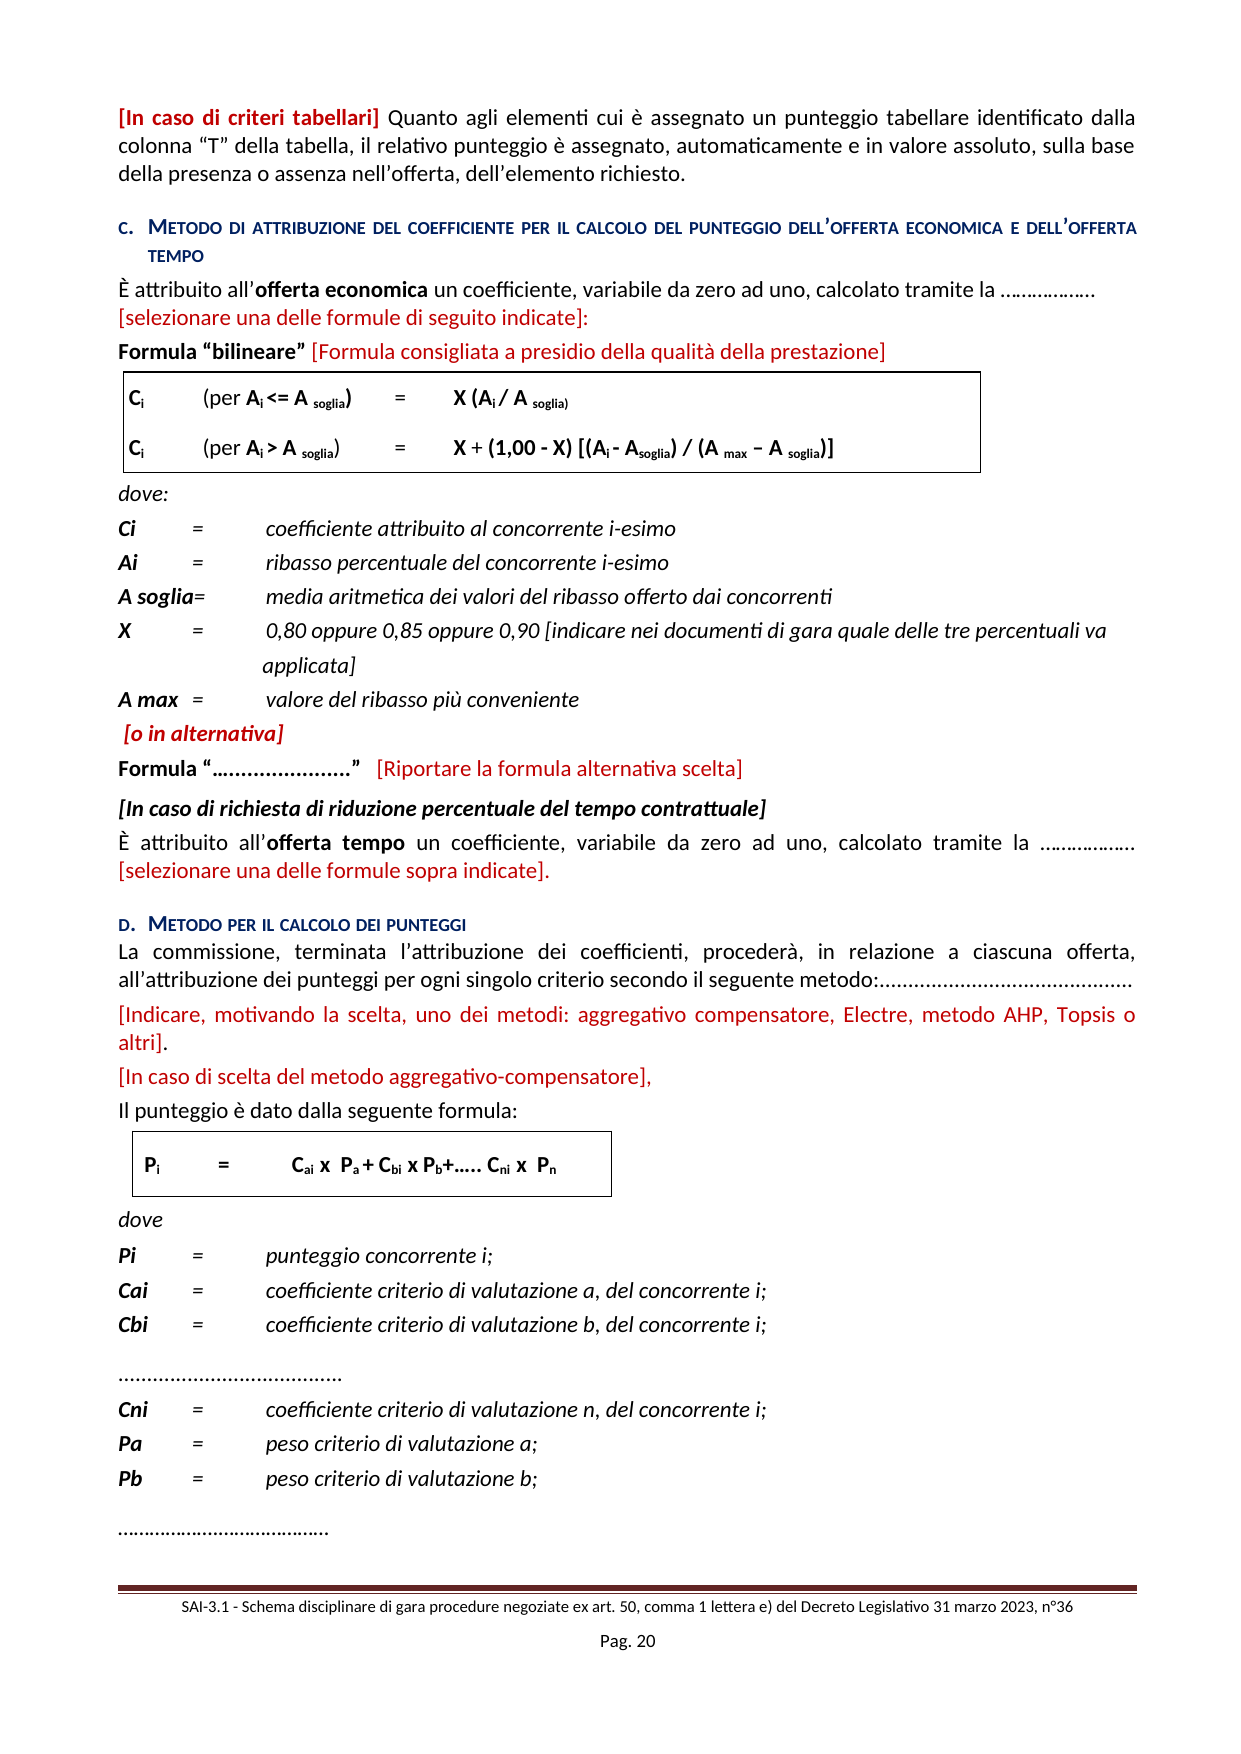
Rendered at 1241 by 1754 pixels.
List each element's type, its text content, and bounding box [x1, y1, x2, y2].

text La commissione, terminata l’attribuzione dei coefficienti, procederà, in relazione a ciascuna offerta, all’attribuzione dei punteggi per ogni singolo criterio secondo il seguente metodo:............................................ [118, 937, 1137, 993]
text Ai = ribasso percentuale del concorrente i-esimo [118, 548, 1137, 576]
text Pi = punteggio concorrente i; [118, 1241, 1137, 1269]
table_header (per Ai <= A soglia) [198, 373, 389, 422]
table_cell = [390, 422, 448, 472]
text Ci = coefficiente attribuito al concorrente i-esimo [118, 514, 1137, 542]
text dove [118, 1205, 1137, 1233]
table_header X (Ai / A soglia) [449, 373, 980, 422]
text È attribuito all’offerta economica un coefficiente, variabile da zero ad uno, calcolato tramite la ……………… [selezionare una delle formule di seguito indicate]: [118, 275, 1137, 331]
table_header Pi = Cai x Pa + Cbi x Pb+….. Cni x Pn [133, 1132, 611, 1196]
text Pb = peso criterio di valutazione b; [118, 1464, 1137, 1492]
table_cell X + (1,00 - X) [(Ai - Asoglia) / (A max – A soglia)] [449, 422, 980, 472]
text X = 0,80 oppure 0,85 oppure 0,90 [indicare nei documenti di gara quale delle tre percentuali va [118, 617, 1137, 644]
text ....................................... [118, 1359, 1137, 1387]
table_cell Ci [124, 422, 198, 472]
text Cai = coefficiente criterio di valutazione a, del concorrente i; [118, 1276, 1137, 1304]
text Formula “bilineare” [Formula consigliata a presidio della qualità della prestazione] [118, 337, 1137, 365]
text Il punteggio è dato dalla seguente formula: [118, 1096, 1137, 1124]
table_header Ci [124, 373, 198, 422]
table_header = [390, 373, 448, 422]
list Metodo di attribuzione del coefficiente per il calcolo del punteggio dell’offerta economica e dell’offerta tempo [118, 212, 1137, 268]
text A soglia= media aritmetica dei valori del ribasso offerto dai concorrenti [118, 582, 1137, 610]
list Metodo per il calcolo dei punteggi [118, 909, 1137, 937]
text [In caso di richiesta di riduzione percentuale del tempo contrattuale] [118, 794, 1137, 822]
text [Indicare, motivando la scelta, uno dei metodi: aggregativo compensatore, Electre, metodo AHP, Topsis o altri]. [118, 1000, 1137, 1056]
text [o in alternativa] [118, 719, 1137, 747]
text dove: [118, 479, 1137, 507]
text A max = valore del ribasso più conveniente [118, 685, 1137, 713]
text [In caso di criteri tabellari] Quanto agli elementi cui è assegnato un punteggio tabellare identificato dalla colonna “T” della tabella, il relativo punteggio è assegnato, automaticamente e in valore assoluto, sulla base della presenza o assenza nell’offerta, dell’elemento richiesto. [118, 103, 1137, 187]
text Cni = coefficiente criterio di valutazione n, del concorrente i; [118, 1395, 1137, 1423]
text Pa = peso criterio di valutazione a; [118, 1429, 1137, 1457]
text applicata] [118, 651, 1137, 679]
text [In caso di scelta del metodo aggregativo-compensatore], [118, 1062, 1137, 1090]
table_cell (per Ai > A soglia) [198, 422, 389, 472]
text Cbi = coefficiente criterio di valutazione b, del concorrente i; [118, 1310, 1137, 1338]
text Formula “…....................” [Riportare la formula alternativa scelta] [118, 754, 1137, 782]
text È attribuito all’offerta tempo un coefficiente, variabile da zero ad uno, calcolato tramite la ……………… [selezionare una delle formule sopra indicate]. [118, 828, 1137, 884]
text ……………….………………… [118, 1513, 1137, 1541]
